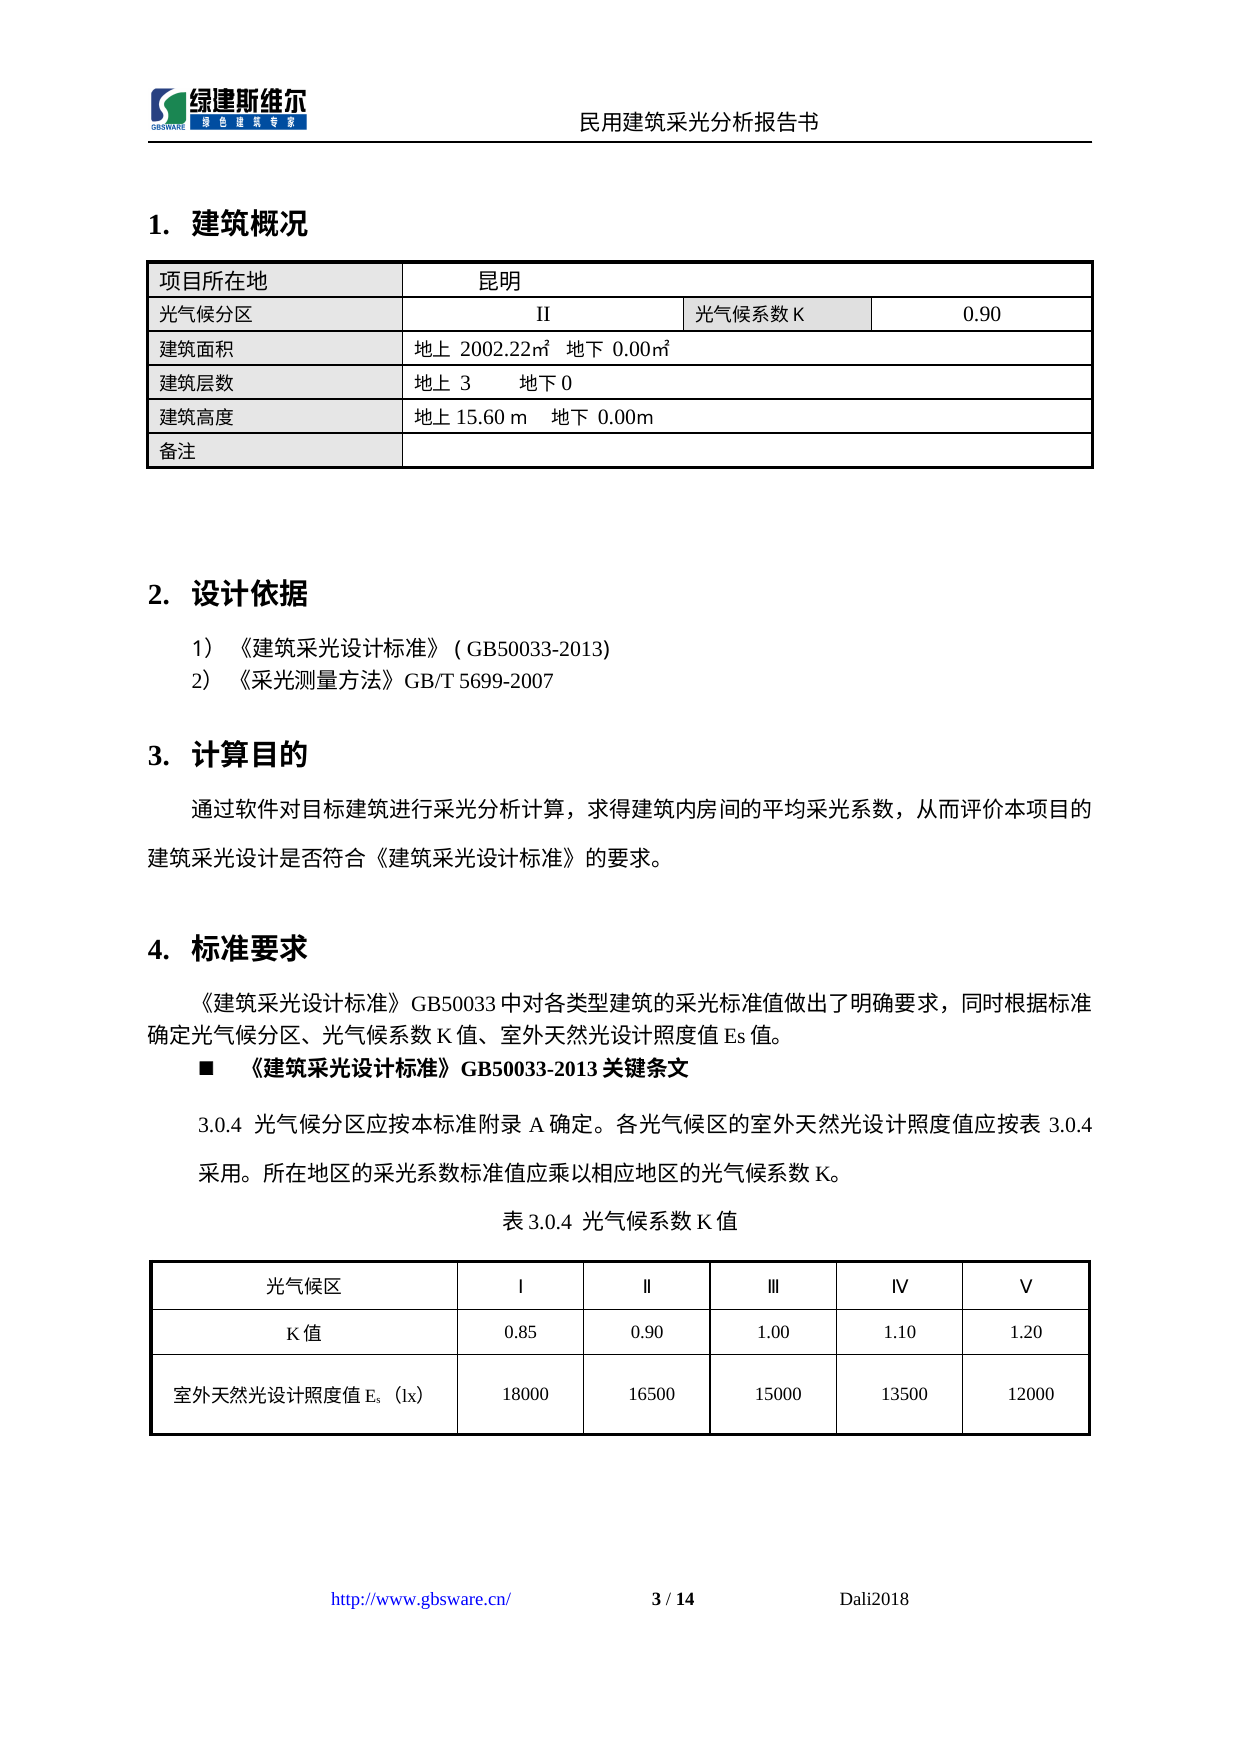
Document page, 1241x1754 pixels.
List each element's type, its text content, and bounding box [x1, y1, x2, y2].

table_cell 地上 15.60 m 地下 0.00m [403, 400, 1091, 432]
table_cell II [403, 298, 683, 330]
text 1） 《建筑采光设计标准》 ( GB50033-2013) [148, 631, 1092, 663]
subtitle 设计依据 [148, 559, 1092, 624]
subtitle 计算目的 [148, 721, 1092, 786]
table_cell 18000 [458, 1355, 583, 1433]
table_header 昆明 [403, 264, 1091, 296]
table_cell 建筑层数 [149, 366, 402, 398]
table_cell K值 [153, 1310, 457, 1354]
text 光气候分区应按本标准附录A确定。各光气候区的室外天然光设计照度值应按表3.0.4采用。所在地区的采光系数标准值应乘以相应地区的光气候系数K。 [198, 1106, 1092, 1188]
table_cell 建筑高度 [149, 400, 402, 432]
subtitle 标准要求 [148, 914, 1092, 979]
table_header 光气候区 [153, 1263, 457, 1309]
text 2） 《采光测量方法》GB/T 5699-2007 [148, 663, 1092, 696]
table_cell 0.85 [458, 1310, 583, 1354]
table_cell 1.10 [837, 1310, 962, 1354]
text 通过软件对目标建筑进行采光分析计算，求得建筑内房间的平均采光系数，从而评价本项目的建筑采光设计是否符合《建筑采光设计标准》的要求。 [148, 792, 1092, 873]
table_cell 1.00 [711, 1310, 836, 1354]
table_cell 13500 [837, 1355, 962, 1433]
table_cell 0.90 [872, 298, 1091, 330]
table_cell 地上 2002.22㎡ 地下 0.00㎡ [403, 332, 1091, 364]
text 《建筑采光设计标准》GB50033中对各类型建筑的采光标准值做出了明确要求，同时根据标准确定光气候分区、光气候系数K值、室外天然光设计照度值Es值。 [148, 985, 1092, 1050]
table_cell 备注 [149, 434, 402, 466]
table_cell 光气候系数K [684, 298, 871, 330]
table_cell 地上 3 地下 0 [403, 366, 1091, 398]
picture [147, 88, 308, 131]
table_header Ⅴ [963, 1263, 1088, 1309]
subtitle 建筑概况 [148, 189, 1092, 254]
table_cell 15000 [711, 1355, 836, 1433]
table_cell 12000 [963, 1355, 1088, 1433]
table_cell 建筑面积 [149, 332, 402, 364]
table_cell 16500 [584, 1355, 709, 1433]
table_header Ⅲ [711, 1263, 836, 1309]
table_header Ⅳ [837, 1263, 962, 1309]
table_cell 1.20 [963, 1310, 1088, 1354]
table_header Ⅰ [458, 1263, 583, 1309]
table_cell 室外天然光设计照度值Es （lx） [153, 1355, 457, 1433]
table_header 项目所在地 [149, 264, 402, 296]
table_header Ⅱ [584, 1263, 709, 1309]
table_cell 光气候分区 [149, 298, 402, 330]
text 表 光气候系数K值 [148, 1203, 1092, 1236]
table_cell 0.90 [584, 1310, 709, 1354]
table_cell [403, 434, 1091, 466]
list 《建筑采光设计标准》GB50033-2013关键条文 [198, 1050, 1092, 1083]
